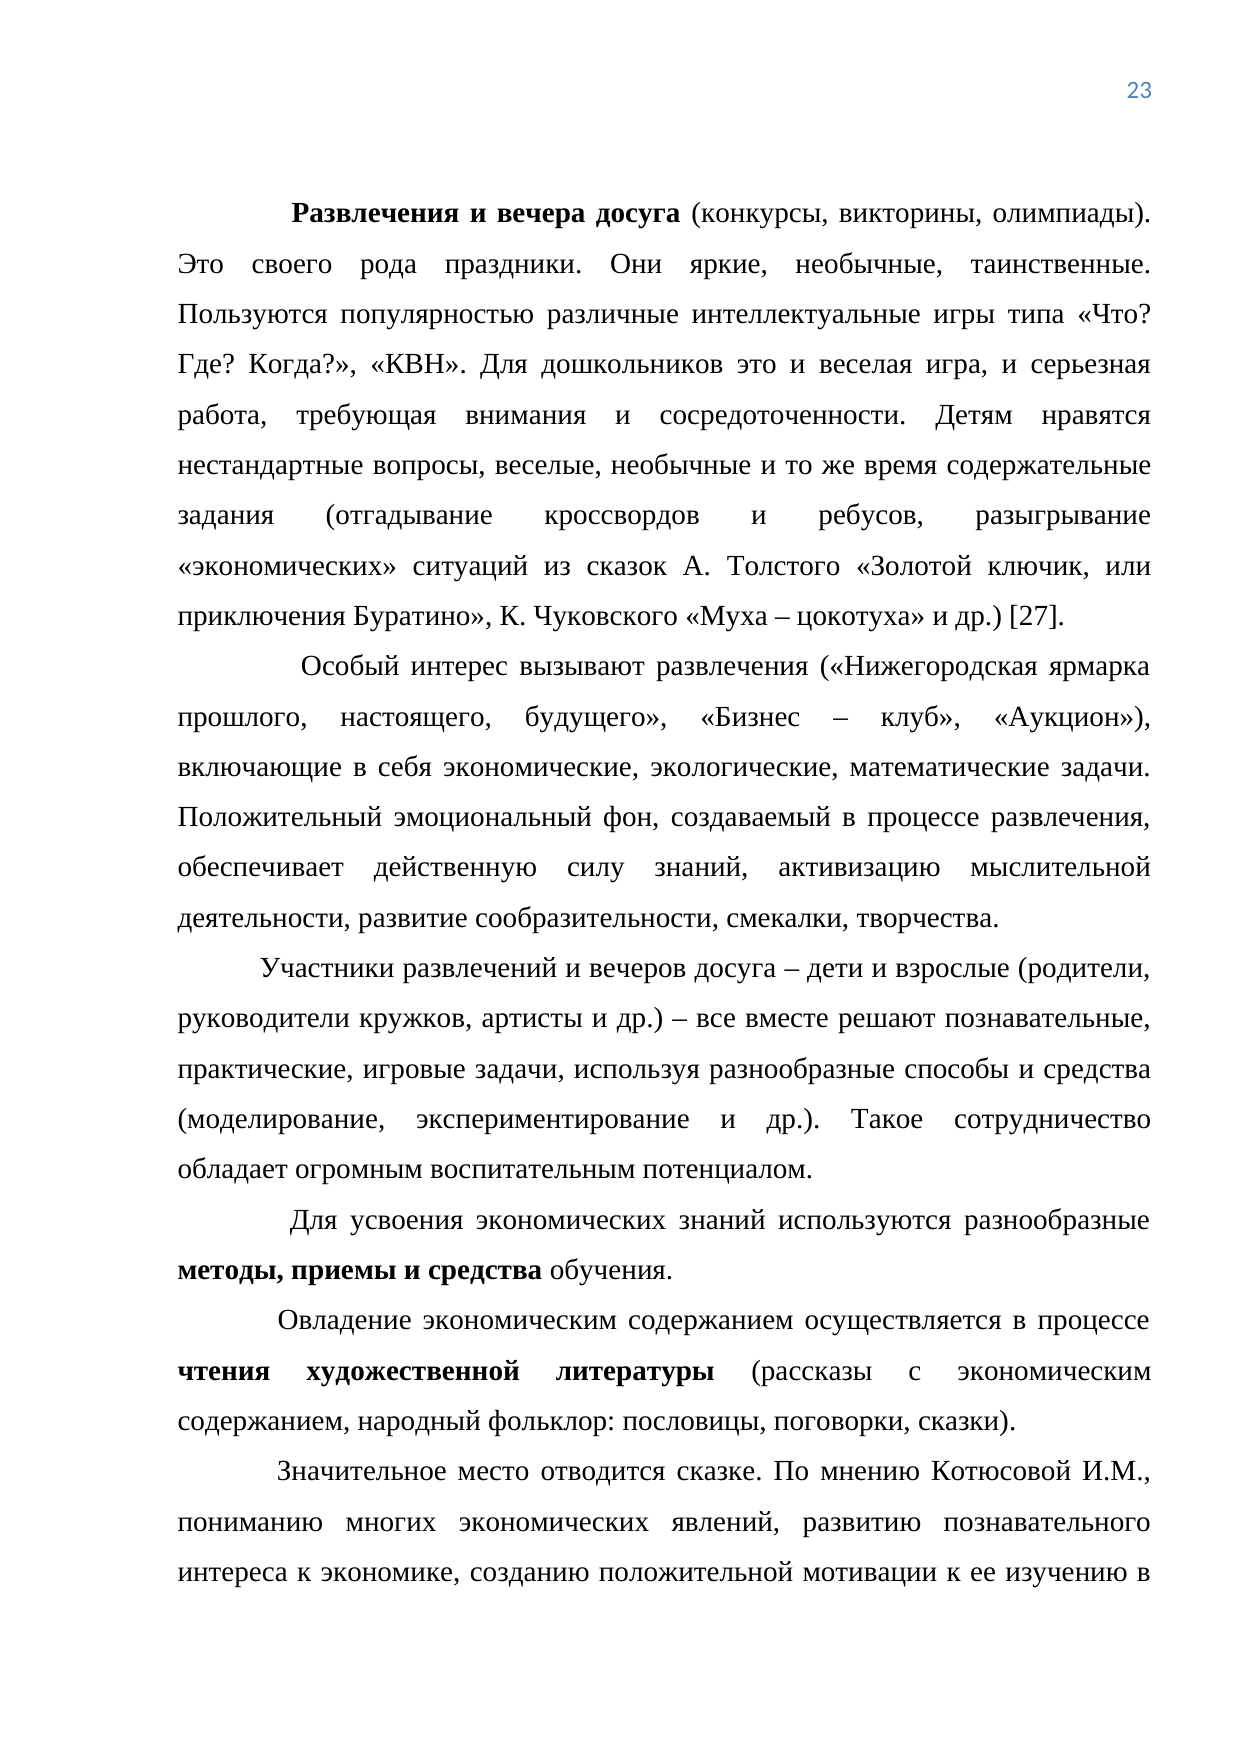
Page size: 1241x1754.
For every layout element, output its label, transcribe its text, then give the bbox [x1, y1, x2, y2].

text Участники развлечений и вечеров досуга – дети и взрослые (родители, руководители кружков, артисты и др.) – все вместе решают познавательные, практические, игровые задачи, используя разнообразные способы и средства (моделирование, экспериментирование и др.). Такое сотрудничество обладает огромным воспитательным потенциалом. [177, 950, 1152, 1185]
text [177, 1453, 1152, 1587]
text Для усвоения экономических знаний используются разнообразные методы, приемы и средства обучения. [177, 1202, 1152, 1286]
text Овладение экономическим содержанием осуществляется в процессе чтения художественной литературы (рассказы с экономическим содержанием, народный фольклор: пословицы, поговорки, сказки). [177, 1302, 1152, 1437]
text Особый интерес вызывают развлечения («Нижегородская ярмарка прошлого, настоящего, будущего», «Бизнес – клуб», «Аукцион»), включающие в себя экономические, экологические, математические задачи. Положительный эмоциональный фон, создаваемый в процессе развлечения, обеспечивает действенную силу знаний, активизацию мыслительной деятельности, развитие сообразительности, смекалки, творчества. [177, 648, 1152, 933]
text Развлечения и вечера досуга (конкурсы, викторины, олимпиады). Это своего рода праздники. Они яркие, необычные, таинственные. Пользуются популярностью различные интеллектуальные игры типа «Что? Где? Когда?», «КВН». Для дошкольников это и веселая игра, и серьезная работа, требующая внимания и сосредоточенности. Детям нравятся нестандартные вопросы, веселые, необычные и то же время содержательные задания (отгадывание кроссвордов и ребусов, разыгрывание «экономических» ситуаций из сказок А. Толстого «Золотой ключик, или приключения Буратино», К. Чуковского «Муха – цокотуха» и др.) [27]. [177, 196, 1152, 632]
